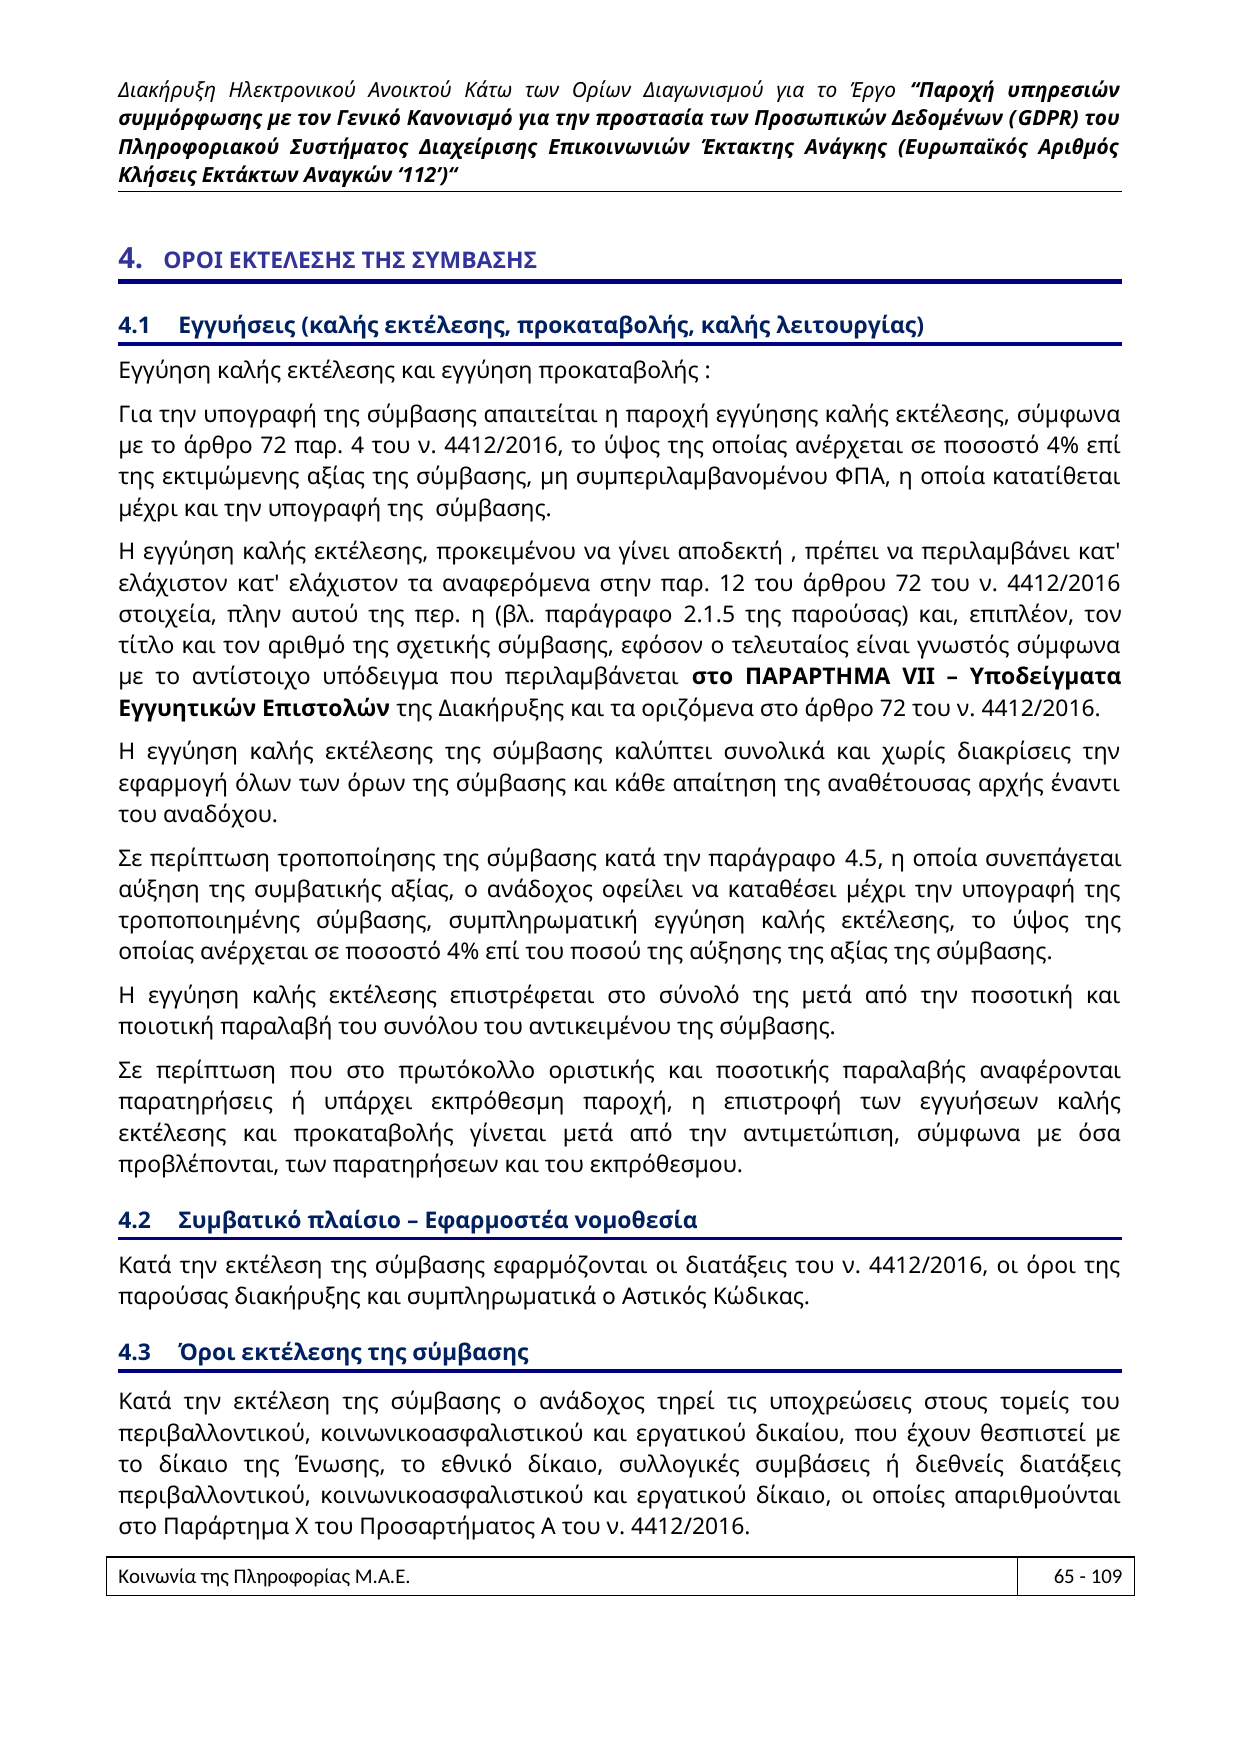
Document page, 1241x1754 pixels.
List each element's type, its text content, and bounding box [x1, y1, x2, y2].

subtitle Συμβατικό πλαίσιο – Εφαρμοστέα νομοθεσία [118, 1204, 1122, 1237]
subtitle Όροι εκτέλεσης της σύμβασης [118, 1336, 1122, 1369]
text Η εγγύηση καλής εκτέλεσης επιστρέφεται στο σύνολό της μετά από την ποσοτική και ποιοτική παραλαβή του συνόλου του αντικειμένου της σύμβασης. [118, 979, 1122, 1041]
text Σε περίπτωση που στο πρωτόκολλο οριστικής και ποσοτικής παραλαβής αναφέρονται παρατηρήσεις ή υπάρχει εκπρόθεσμη παροχή, η επιστροφή των εγγυήσεων καλής εκτέλεσης και προκαταβολής γίνεται μετά από την αντιμετώπιση, σύμφωνα με όσα προβλέπονται, των παρατηρήσεων και του εκπρόθεσμου. [118, 1054, 1122, 1179]
text Σε περίπτωση τροποποίησης της σύμβασης κατά την παράγραφο 4.5, η οποία συνεπάγεται αύξηση της συμβατικής αξίας, ο ανάδοχος οφείλει να καταθέσει μέχρι την υπογραφή της τροποποιημένης σύμβασης, συμπληρωματική εγγύηση καλής εκτέλεσης, το ύψος της οποίας ανέρχεται σε ποσοστό 4% επί του ποσού της αύξησης της αξίας της σύμβασης. [118, 841, 1122, 966]
text Για την υπογραφή της σύμβασης απαιτείται η παροχή εγγύησης καλής εκτέλεσης, σύμφωνα με το άρθρο 72 παρ. 4 του ν. 4412/2016, το ύψος της οποίας ανέρχεται σε ποσοστό 4% επί της εκτιμώμενης αξίας της σύμβασης, μη συμπεριλαμβανομένου ΦΠΑ, η οποία κατατίθεται μέχρι και την υπογραφή της σύμβασης. [118, 398, 1122, 523]
text Εγγύηση καλής εκτέλεσης και εγγύηση προκαταβολής : [118, 354, 1122, 385]
text Κατά την εκτέλεση της σύμβασης εφαρμόζονται οι διατάξεις του ν. 4412/2016, οι όροι της παρούσας διακήρυξης και συμπληρωματικά ο Αστικός Κώδικας. [118, 1249, 1122, 1311]
subtitle Εγγυήσεις (καλής εκτέλεσης, προκαταβολής, καλής λειτουργίας) [118, 309, 1122, 342]
text Κατά την εκτέλεση της σύμβασης ο ανάδοχος τηρεί τις υποχρεώσεις στους τομείς του περιβαλλοντικού, κοινωνικοασφαλιστικού και εργατικού δικαίου, που έχουν θεσπιστεί με το δίκαιο της Ένωσης, το εθνικό δίκαιο, συλλογικές συμβάσεις ή διεθνείς διατάξεις περιβαλλοντικού, κοινωνικοασφαλιστικού και εργατικού δίκαιο, οι οποίες απαριθμούνται στο Παράρτημα Χ του Προσαρτήματος Α του ν. 4412/2016. [118, 1385, 1122, 1541]
subtitle ΟΡΟΙ ΕΚΤΕΛΕΣΗΣ ΤΗΣ ΣΥΜΒΑΣΗΣ [118, 238, 1122, 279]
text Η εγγύηση καλής εκτέλεσης της σύμβασης καλύπτει συνολικά και χωρίς διακρίσεις την εφαρμογή όλων των όρων της σύμβασης και κάθε απαίτηση της αναθέτουσας αρχής έναντι του αναδόχου. [118, 735, 1122, 829]
text Η εγγύηση καλής εκτέλεσης, προκειμένου να γίνει αποδεκτή , πρέπει να περιλαμβάνει κατ' ελάχιστον κατ' ελάχιστον τα αναφερόμενα στην παρ. 12 του άρθρου 72 του ν. 4412/2016 στοιχεία, πλην αυτού της περ. η (βλ. παράγραφο 2.1.5 της παρούσας) και, επιπλέον, τον τίτλο και τον αριθμό της σχετικής σύμβασης, εφόσον ο τελευταίος είναι γνωστός σύμφωνα με το αντίστοιχο υπόδειγμα που περιλαμβάνεται στο ΠΑΡΑΡΤΗΜΑ VIΙ – Υποδείγματα Εγγυητικών Επιστολών της Διακήρυξης και τα οριζόμενα στο άρθρο 72 του ν. 4412/2016. [118, 535, 1122, 723]
